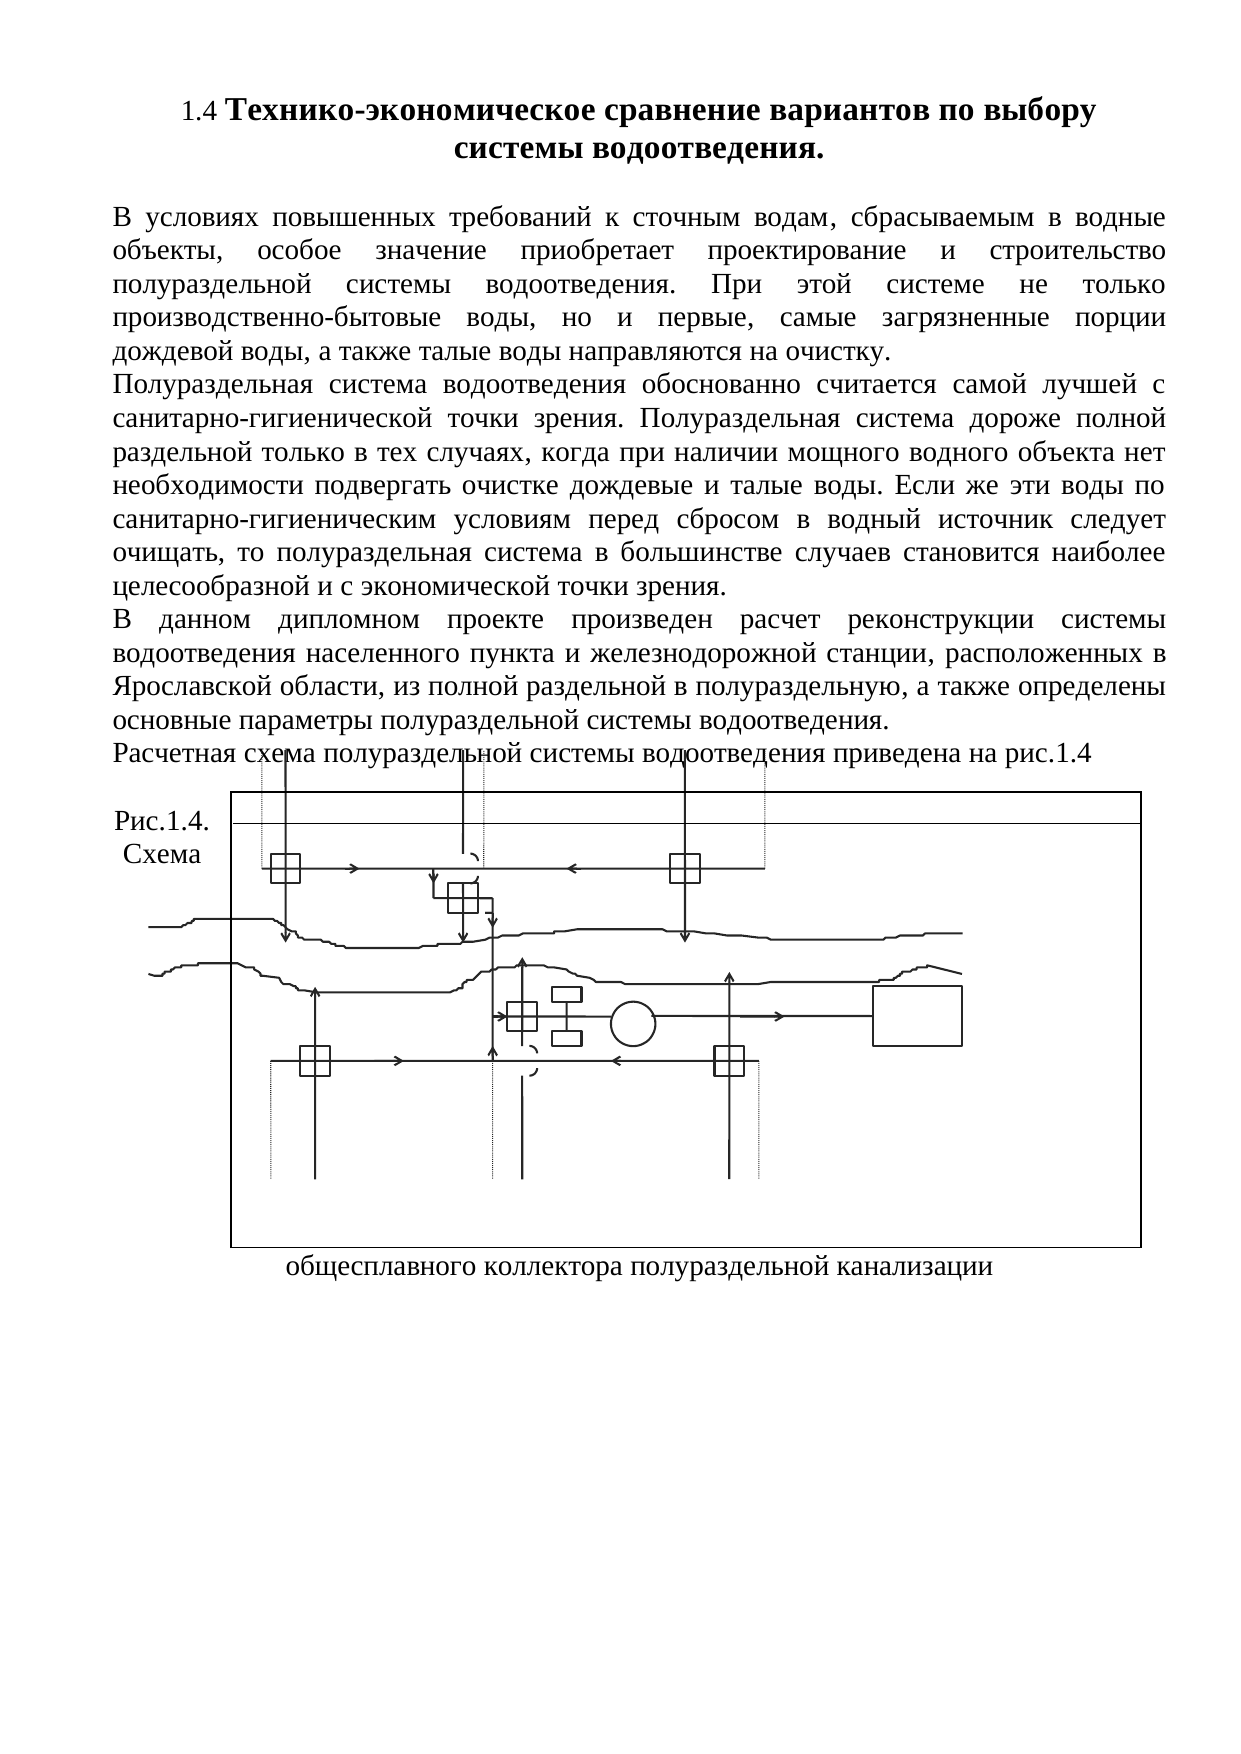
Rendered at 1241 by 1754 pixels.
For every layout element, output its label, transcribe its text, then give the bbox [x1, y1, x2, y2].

text Расчетная схема полураздельной системы водоотведения приведена на рис.1.4 [112, 736, 1166, 769]
text В данном дипломном проекте произведен расчет реконструкции системы водоотведения населенного пункта и железнодорожной станции, расположенных в Ярославской области, из полной раздельной в полураздельную, а также определены основные параметры полураздельной системы водоотведения. [112, 602, 1166, 736]
text Рис.1.4. Схема общесплавного коллектора полураздельной канализации [112, 803, 1166, 1282]
text В условиях повышенных требований к сточным водам, сбрасываемым в водные объекты, особое значение приобретает проектирование и строительство полураздельной системы водоотведения. При этой системе не только производственно-бытовые воды, но и первые, самые загрязненные порции дождевой воды, а также талые воды направляются на очистку. [112, 199, 1166, 367]
text 1.4 Технико-экономическое сравнение вариантов по выбору системы водоотведения. [112, 89, 1166, 166]
text Полураздельная система водоотведения обоснованно считается самой лучшей с санитарно-гигиенической точки зрения. Полураздельная система дороже полной раздельной только в тех случаях, когда при наличии мощного водного объекта нет необходимости подвергать очистке дождевые и талые воды. Если же эти воды по санитарно-гигиеническим условиям перед сбросом в водный источник следует очищать, то полураздельная система в большинстве случаев становится наиболее целесообразной и с экономической точки зрения. [112, 367, 1166, 602]
